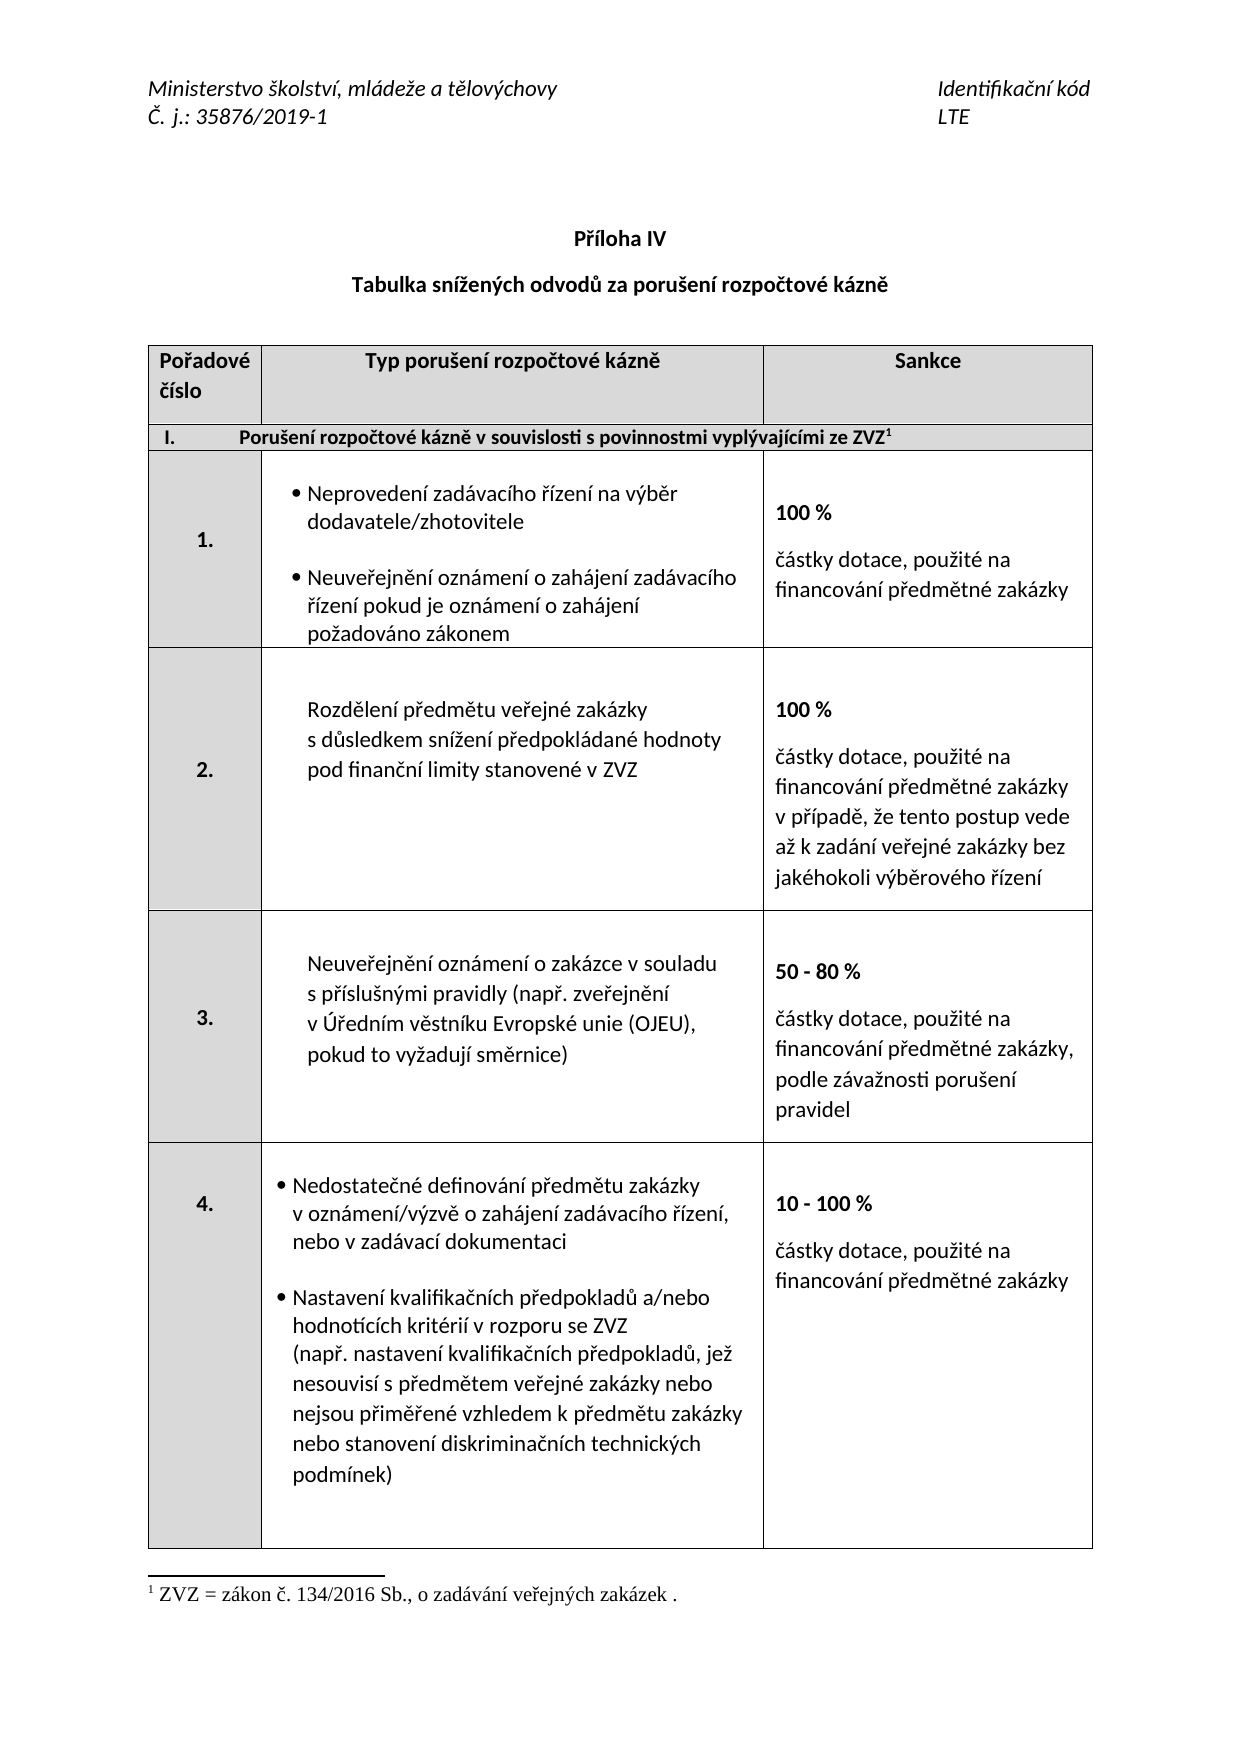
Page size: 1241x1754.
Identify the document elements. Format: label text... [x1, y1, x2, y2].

table_cell Neuveřejnění oznámení o zakázce v souladu s příslušnými pravidly (např. zveřejnění v Úředním věstníku Evropské unie (OJEU), pokud to vyžadují směrnice) [262, 911, 763, 1142]
table_header Typ porušení rozpočtové kázně [262, 346, 763, 423]
table_cell 1. [149, 451, 261, 647]
table_cell Porušení rozpočtové kázně v souvislosti s povinnostmi vyplývajícími ze ZVZ [149, 425, 1092, 450]
text Příloha IV [148, 224, 1093, 252]
table_cell 4. [149, 1143, 261, 1548]
table_cell Neprovedení zadávacího řízení na výběr dodavatele/zhotovitele Neuveřejnění oznámení o zahájení zadávacího řízení pokud je oznámení o zahájení požadováno zákonem [262, 451, 763, 647]
table_header Pořadové číslo [149, 346, 261, 423]
table_cell 3. [149, 911, 261, 1142]
table_cell Rozdělení předmětu veřejné zakázky s důsledkem snížení předpokládané hodnoty pod finanční limity stanovené v ZVZ [262, 648, 763, 909]
table_cell 2. [149, 648, 261, 909]
text Tabulka snížených odvodů za porušení rozpočtové kázně [148, 271, 1093, 298]
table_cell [764, 1143, 1092, 1548]
table_cell 50 - 80 % částky dotace, použité na financování předmětné zakázky, podle závažnosti porušení pravidel [764, 911, 1092, 1142]
table_cell 100 % částky dotace, použité na financování předmětné zakázky [764, 451, 1092, 647]
table_cell 100 % částky dotace, použité na financování předmětné zakázky v případě, že tento postup vede až k zadání veřejné zakázky bez jakéhokoli výběrového řízení [764, 648, 1092, 909]
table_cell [262, 1143, 763, 1548]
table_header Sankce [764, 346, 1092, 423]
